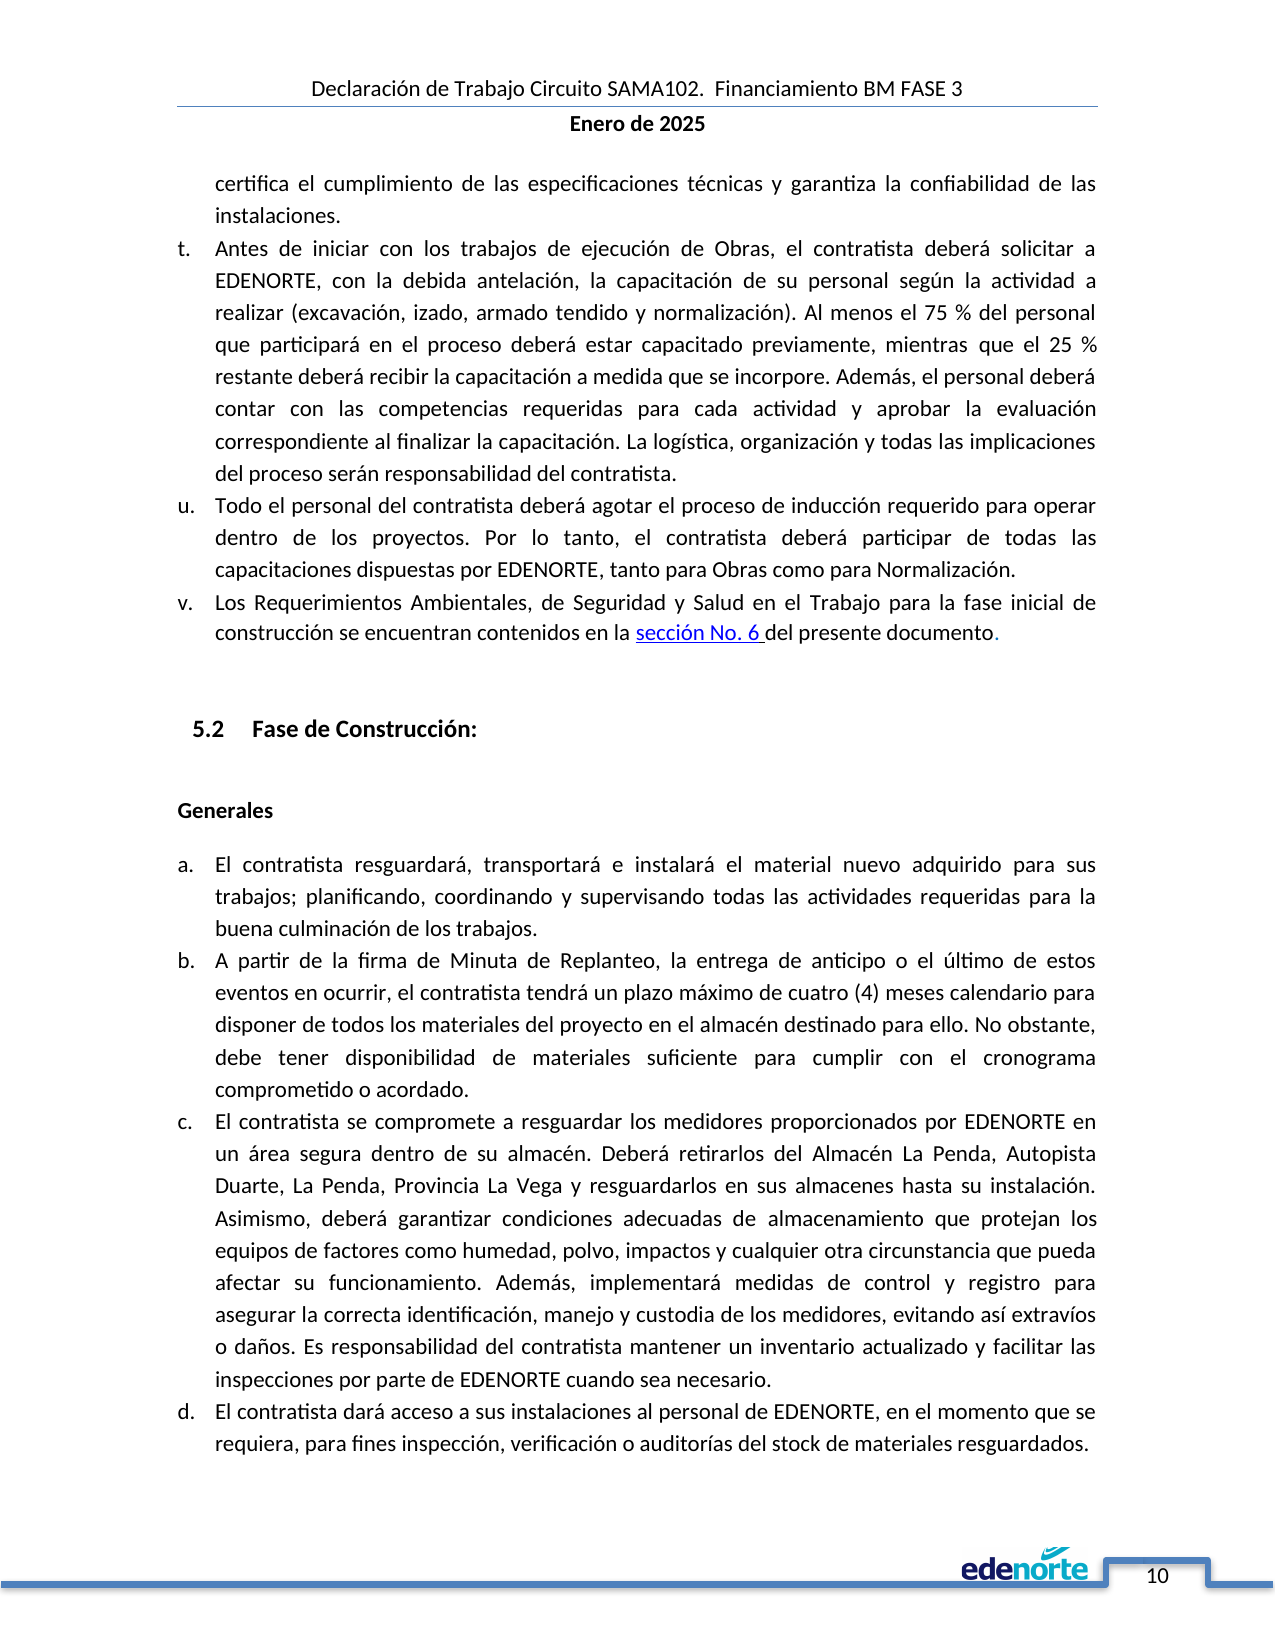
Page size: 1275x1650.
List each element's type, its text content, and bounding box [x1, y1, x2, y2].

list A partir de la firma de Minuta de Replanteo, la entrega de anticipo o el último de estos eventos en ocurrir, el contratista tendrá un plazo máximo de cuatro (4) meses calendario para disponer de todos los materiales del proyecto en el almacén destinado para ello. No obstante, debe tener disponibilidad de materiales suficiente para cumplir con el cronograma comprometido o acordado. [177, 946, 1098, 1103]
list El contratista se compromete a resguardar los medidores proporcionados por EDENORTE en un área segura dentro de su almacén. Deberá retirarlos del Almacén La Penda, Autopista Duarte, La Penda, Provincia La Vega y resguardarlos en sus almacenes hasta su instalación. Asimismo, deberá garantizar condiciones adecuadas de almacenamiento que protejan los equipos de factores como humedad, polvo, impactos y cualquier otra circunstancia que pueda afectar su funcionamiento. Además, implementará medidas de control y registro para asegurar la correcta identificación, manejo y custodia de los medidores, evitando así extravíos o daños. Es responsabilidad del contratista mantener un inventario actualizado y facilitar las inspecciones por parte de EDENORTE cuando sea necesario. [177, 1107, 1098, 1393]
picture [961, 1547, 1088, 1580]
subtitle Fase de Construcción: [192, 713, 1098, 744]
list Los Requerimientos Ambientales, de Seguridad y Salud en el Trabajo para la fase inicial de construcción se encuentran contenidos en la sección No. 6 del presente documento. [177, 588, 1098, 646]
list Antes de iniciar con los trabajos de ejecución de Obras, el contratista deberá solicitar a EDENORTE, con la debida antelación, la capacitación de su personal según la actividad a realizar (excavación, izado, armado tendido y normalización). Al menos el 75 % del personal que participará en el proceso deberá estar capacitado previamente, mientras que el 25 % restante deberá recibir la capacitación a medida que se incorpore. Además, el personal deberá contar con las competencias requeridas para cada actividad y aprobar la evaluación correspondiente al finalizar la capacitación. La logística, organización y todas las implicaciones del proceso serán responsabilidad del contratista. [177, 234, 1098, 487]
list El contratista dará acceso a sus instalaciones al personal de EDENORTE, en el momento que se requiera, para fines inspección, verificación o auditorías del stock de materiales resguardados. [177, 1397, 1098, 1457]
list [177, 169, 1098, 229]
list El contratista resguardará, transportará e instalará el material nuevo adquirido para sus trabajos; planificando, coordinando y supervisando todas las actividades requeridas para la buena culminación de los trabajos. [177, 850, 1098, 942]
text Generales [177, 797, 1098, 825]
list Todo el personal del contratista deberá agotar el proceso de inducción requerido para operar dentro de los proyectos. Por lo tanto, el contratista deberá participar de todas las capacitaciones dispuestas por EDENORTE, tanto para Obras como para Normalización. [177, 491, 1098, 583]
